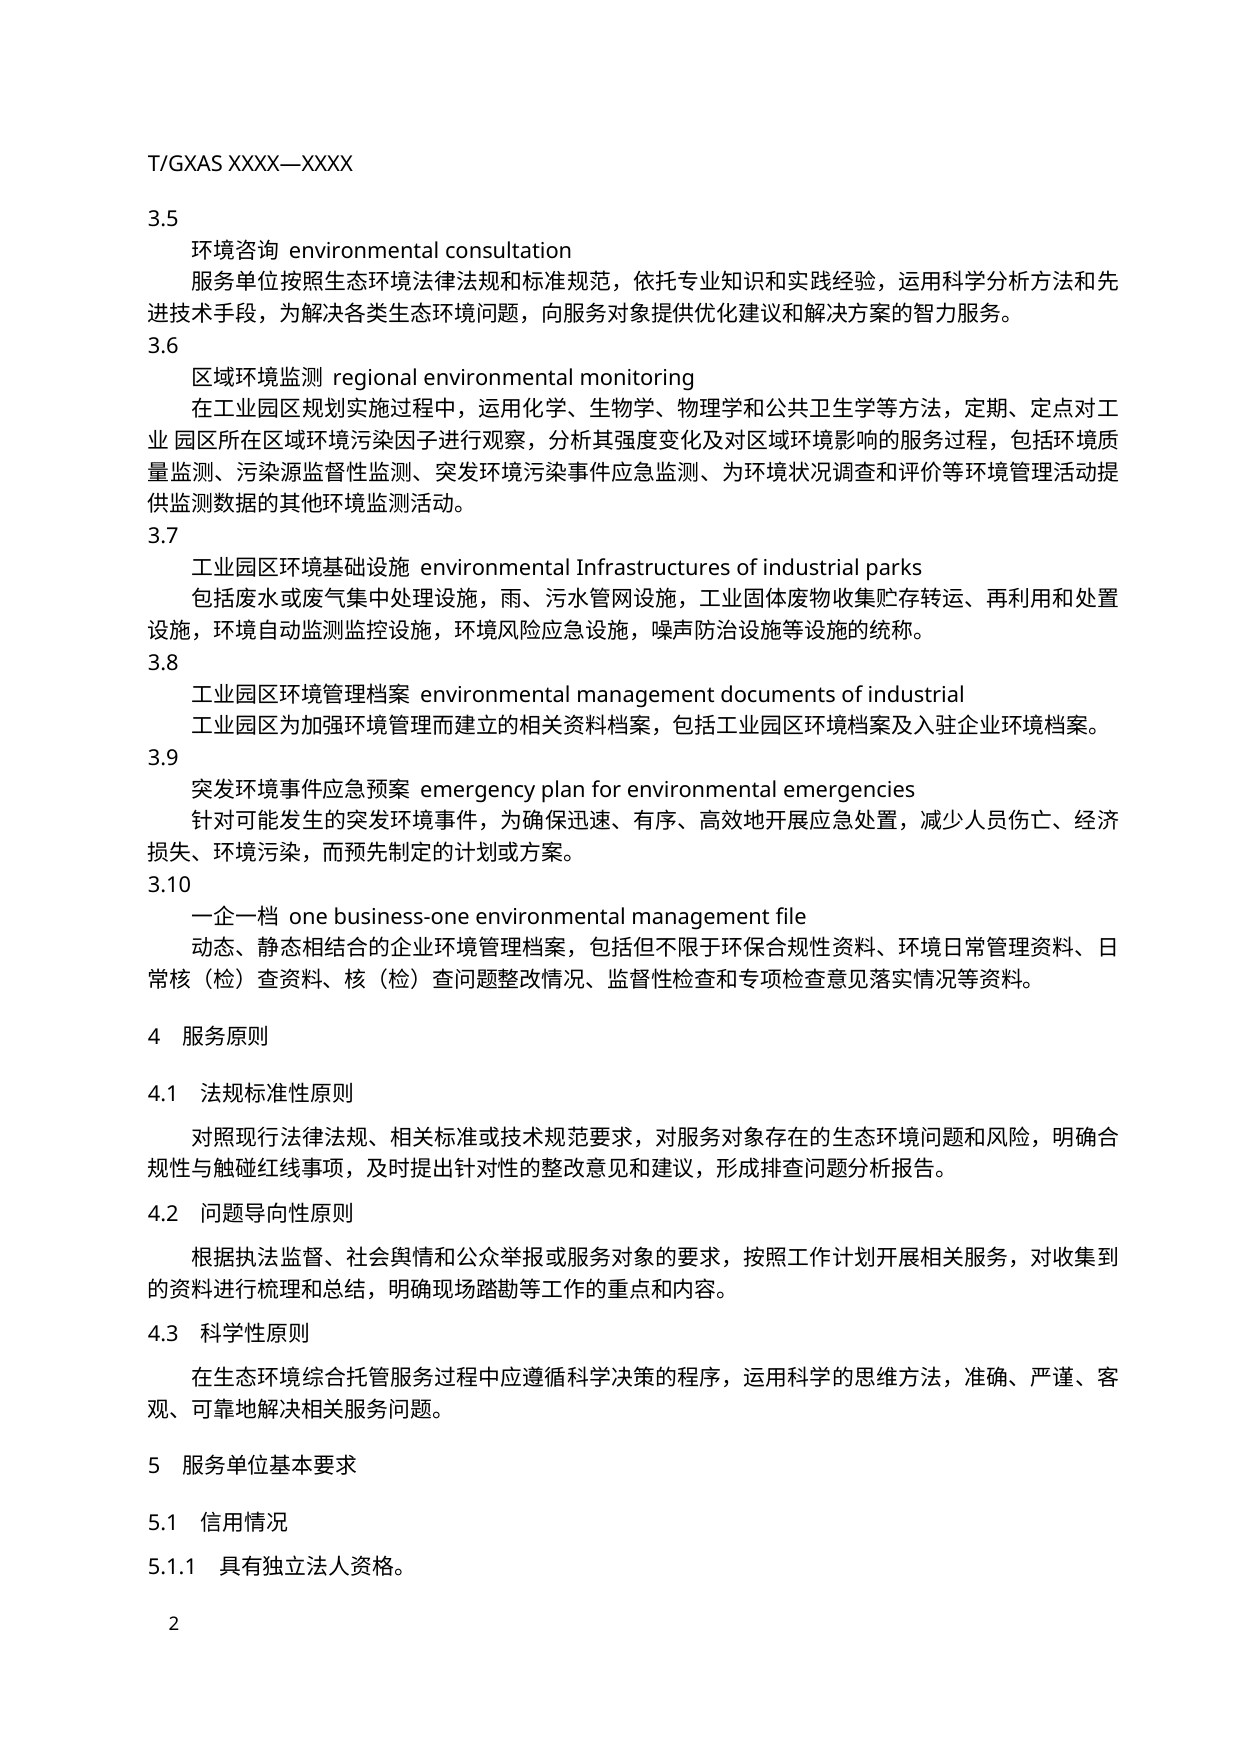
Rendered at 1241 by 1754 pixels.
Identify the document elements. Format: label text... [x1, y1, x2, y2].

text 在工业园区规划实施过程中，运用化学、生物学、物理学和公共卫生学等方法，定期、定点对工业 园区所在区域环境污染因子进行观察，分析其强度变化及对区域环境影响的服务过程，包括环境质量监测、污染源监督性监测、突发环境污染事件应急监测、为环境状况调查和评价等环境管理活动提供监测数据的其他环境监测活动。 [148, 391, 1122, 518]
text 对照现行法律法规、相关标准或技术规范要求，对服务对象存在的生态环境问题和风险，明确合规性与触碰红线事项，及时提出针对性的整改意见和建议，形成排查问题分析报告。 [148, 1120, 1122, 1183]
text 包括废水或废气集中处理设施，雨、污水管网设施，工业固体废物收集贮存转运、再利用和处置设施，环境自动监测监控设施，环境风险应急设施，噪声防治设施等设施的统称。 [148, 581, 1122, 645]
text 在生态环境综合托管服务过程中应遵循科学决策的程序，运用科学的思维方法，准确、严谨、客观、可靠地解决相关服务问题。 [148, 1360, 1122, 1423]
text 一企一档 one business-one environmental management file [148, 867, 1122, 930]
text 工业园区环境管理档案 environmental management documents of industrial [148, 645, 1122, 708]
text 服务单位基本要求 [148, 1448, 1122, 1480]
text 科学性原则 [148, 1316, 1122, 1347]
text 问题导向性原则 [148, 1196, 1122, 1227]
text 工业园区为加强环境管理而建立的相关资料档案，包括工业园区环境档案及入驻企业环境档案。 [148, 708, 1122, 740]
text 突发环境事件应急预案 emergency plan for environmental emergencies [148, 740, 1122, 803]
text 具有独立法人资格。 [148, 1549, 1122, 1581]
text 环境咨询 environmental consultation [148, 201, 1122, 264]
text 服务原则 [148, 1019, 1122, 1051]
text 动态、静态相结合的企业环境管理档案，包括但不限于环保合规性资料、环境日常管理资料、日常核（检）查资料、核（检）查问题整改情况、监督性检查和专项检查意见落实情况等资料。 [148, 930, 1122, 994]
text 法规标准性原则 [148, 1076, 1122, 1107]
text 区域环境监测 regional environmental monitoring [148, 328, 1122, 391]
text 针对可能发生的突发环境事件，为确保迅速、有序、高效地开展应急处置，减少人员伤亡、经济损失、环境污染，而预先制定的计划或方案。 [148, 803, 1122, 867]
text 工业园区环境基础设施 environmental Infrastructures of industrial parks [148, 518, 1122, 581]
text 信用情况 [148, 1505, 1122, 1537]
text 服务单位按照生态环境法律法规和标准规范，依托专业知识和实践经验，运用科学分析方法和先进技术手段，为解决各类生态环境问题，向服务对象提供优化建议和解决方案的智力服务。 [148, 264, 1122, 328]
text 根据执法监督、社会舆情和公众举报或服务对象的要求，按照工作计划开展相关服务，对收集到的资料进行梳理和总结，明确现场踏勘等工作的重点和内容。 [148, 1240, 1122, 1303]
